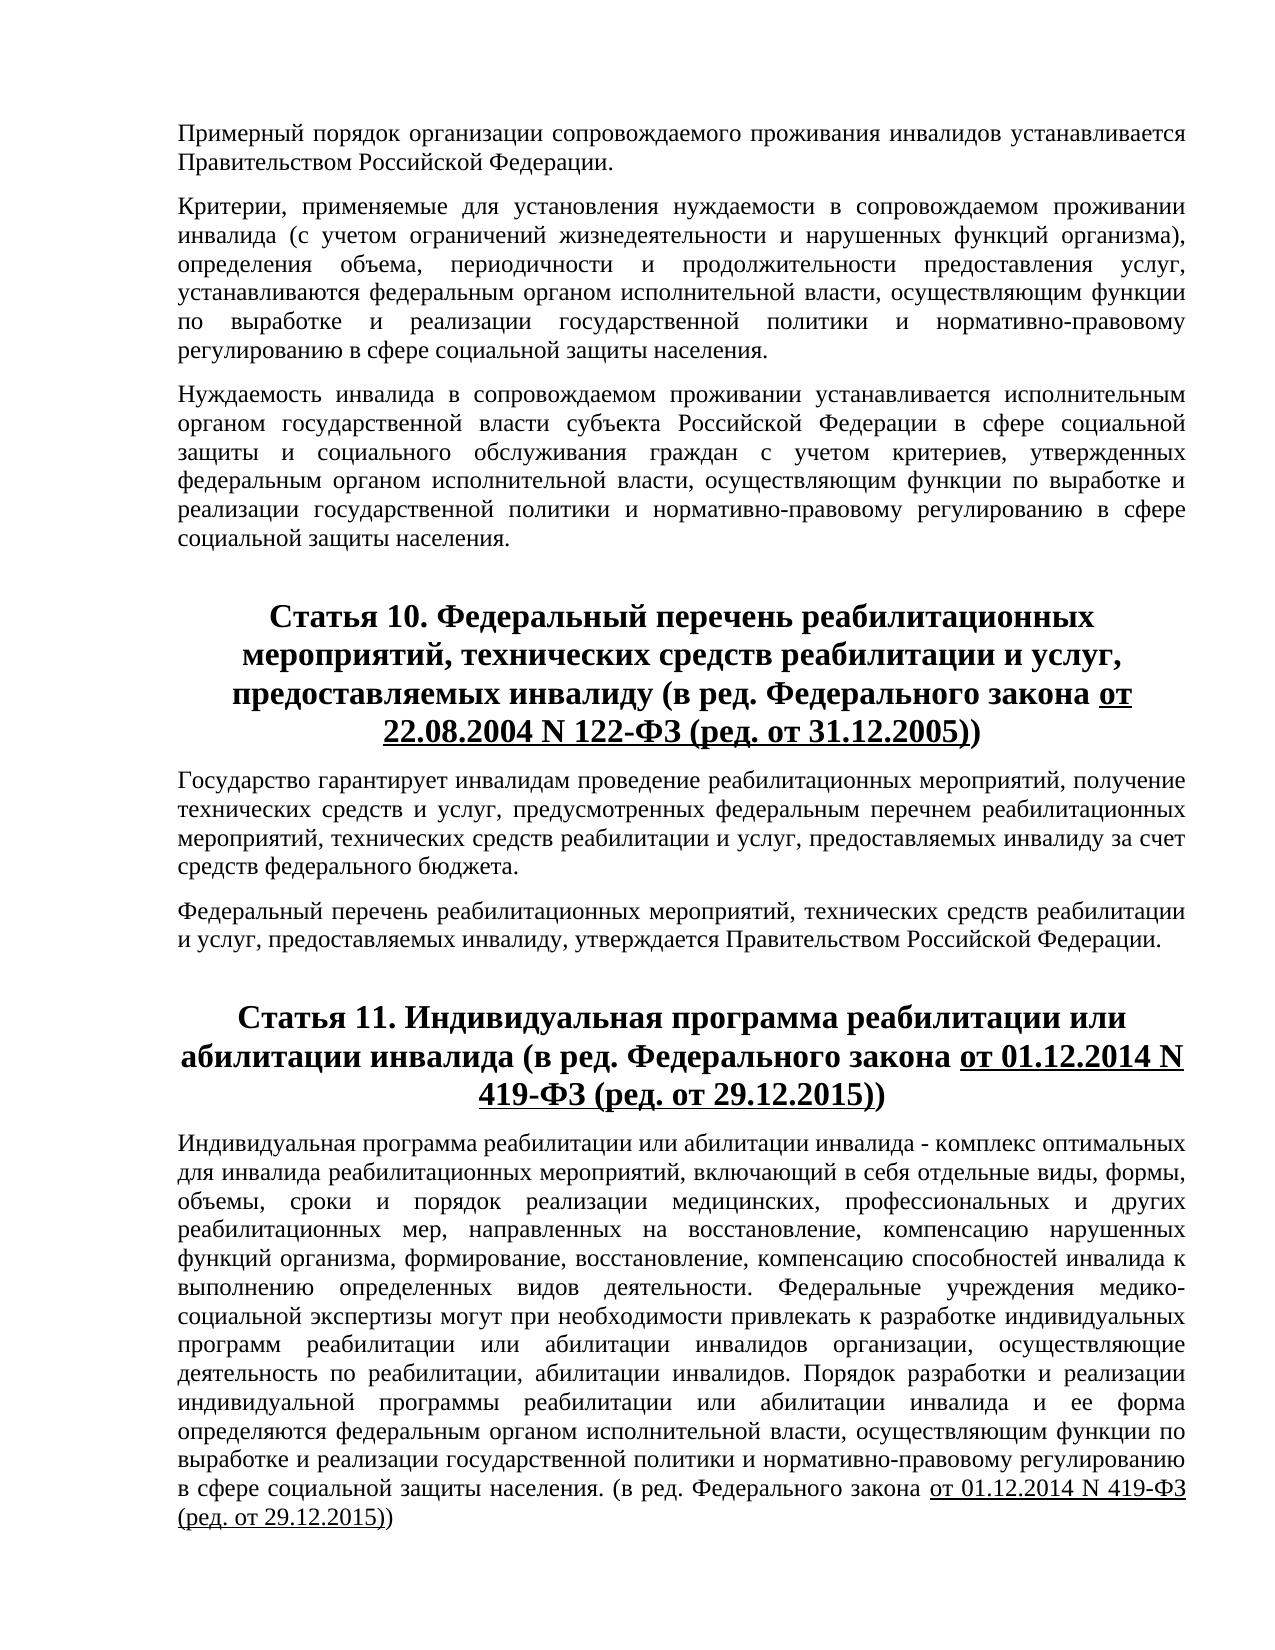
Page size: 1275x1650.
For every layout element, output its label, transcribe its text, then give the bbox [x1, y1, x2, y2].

text Федеральный перечень реабилитационных мероприятий, технических средств реабилитации и услуг, предоставляемых инвалиду, утверждается Правительством Российской Федерации. [177, 896, 1186, 953]
text Статья 10. Федеральный перечень реабилитационных мероприятий, технических средств реабилитации и услуг, предоставляемых инвалиду (в ред. Федерального закона от 22.08.2004 N 122-ФЗ (ред. от 31.12.2005)) [177, 596, 1186, 749]
text Примерный порядок организации сопровождаемого проживания инвалидов устанавливается Правительством Российской Федерации. [177, 118, 1186, 176]
text Государство гарантирует инвалидам проведение реабилитационных мероприятий, получение технических средств и услуг, предусмотренных федеральным перечнем реабилитационных мероприятий, технических средств реабилитации и услуг, предоставляемых инвалиду за счет средств федерального бюджета. [177, 765, 1186, 880]
text Индивидуальная программа реабилитации или абилитации инвалида - комплекс оптимальных для инвалида реабилитационных мероприятий, включающий в себя отдельные виды, формы, объемы, сроки и порядок реализации медицинских, профессиональных и других реабилитационных мер, направленных на восстановление, компенсацию нарушенных функций организма, формирование, восстановление, компенсацию способностей инвалида к выполнению определенных видов деятельности. Федеральные учреждения медико-социальной экспертизы могут при необходимости привлекать к разработке индивидуальных программ реабилитации или абилитации инвалидов организации, осуществляющие деятельность по реабилитации, абилитации инвалидов. Порядок разработки и реализации индивидуальной программы реабилитации или абилитации инвалида и ее форма определяются федеральным органом исполнительной власти, осуществляющим функции по выработке и реализации государственной политики и нормативно-правовому регулированию в сфере социальной защиты населения. (в ред. Федерального закона от 01.12.2014 N 419-ФЗ (ред. от 29.12.2015)) [177, 1128, 1186, 1531]
text Нуждаемость инвалида в сопровождаемом проживании устанавливается исполнительным органом государственной власти субъекта Российской Федерации в сфере социальной защиты и социального обслуживания граждан с учетом критериев, утвержденных федеральным органом исполнительной власти, осуществляющим функции по выработке и реализации государственной политики и нормативно-правовому регулированию в сфере социальной защиты населения. [177, 379, 1186, 552]
text Статья 11. Индивидуальная программа реабилитации или абилитации инвалида (в ред. Федерального закона от 01.12.2014 N 419-ФЗ (ред. от 29.12.2015)) [177, 998, 1186, 1113]
text Критерии, применяемые для установления нуждаемости в сопровождаемом проживании инвалида (с учетом ограничений жизнедеятельности и нарушенных функций организма), определения объема, периодичности и продолжительности предоставления услуг, устанавливаются федеральным органом исполнительной власти, осуществляющим функции по выработке и реализации государственной политики и нормативно-правовому регулированию в сфере социальной защиты населения. [177, 191, 1186, 364]
